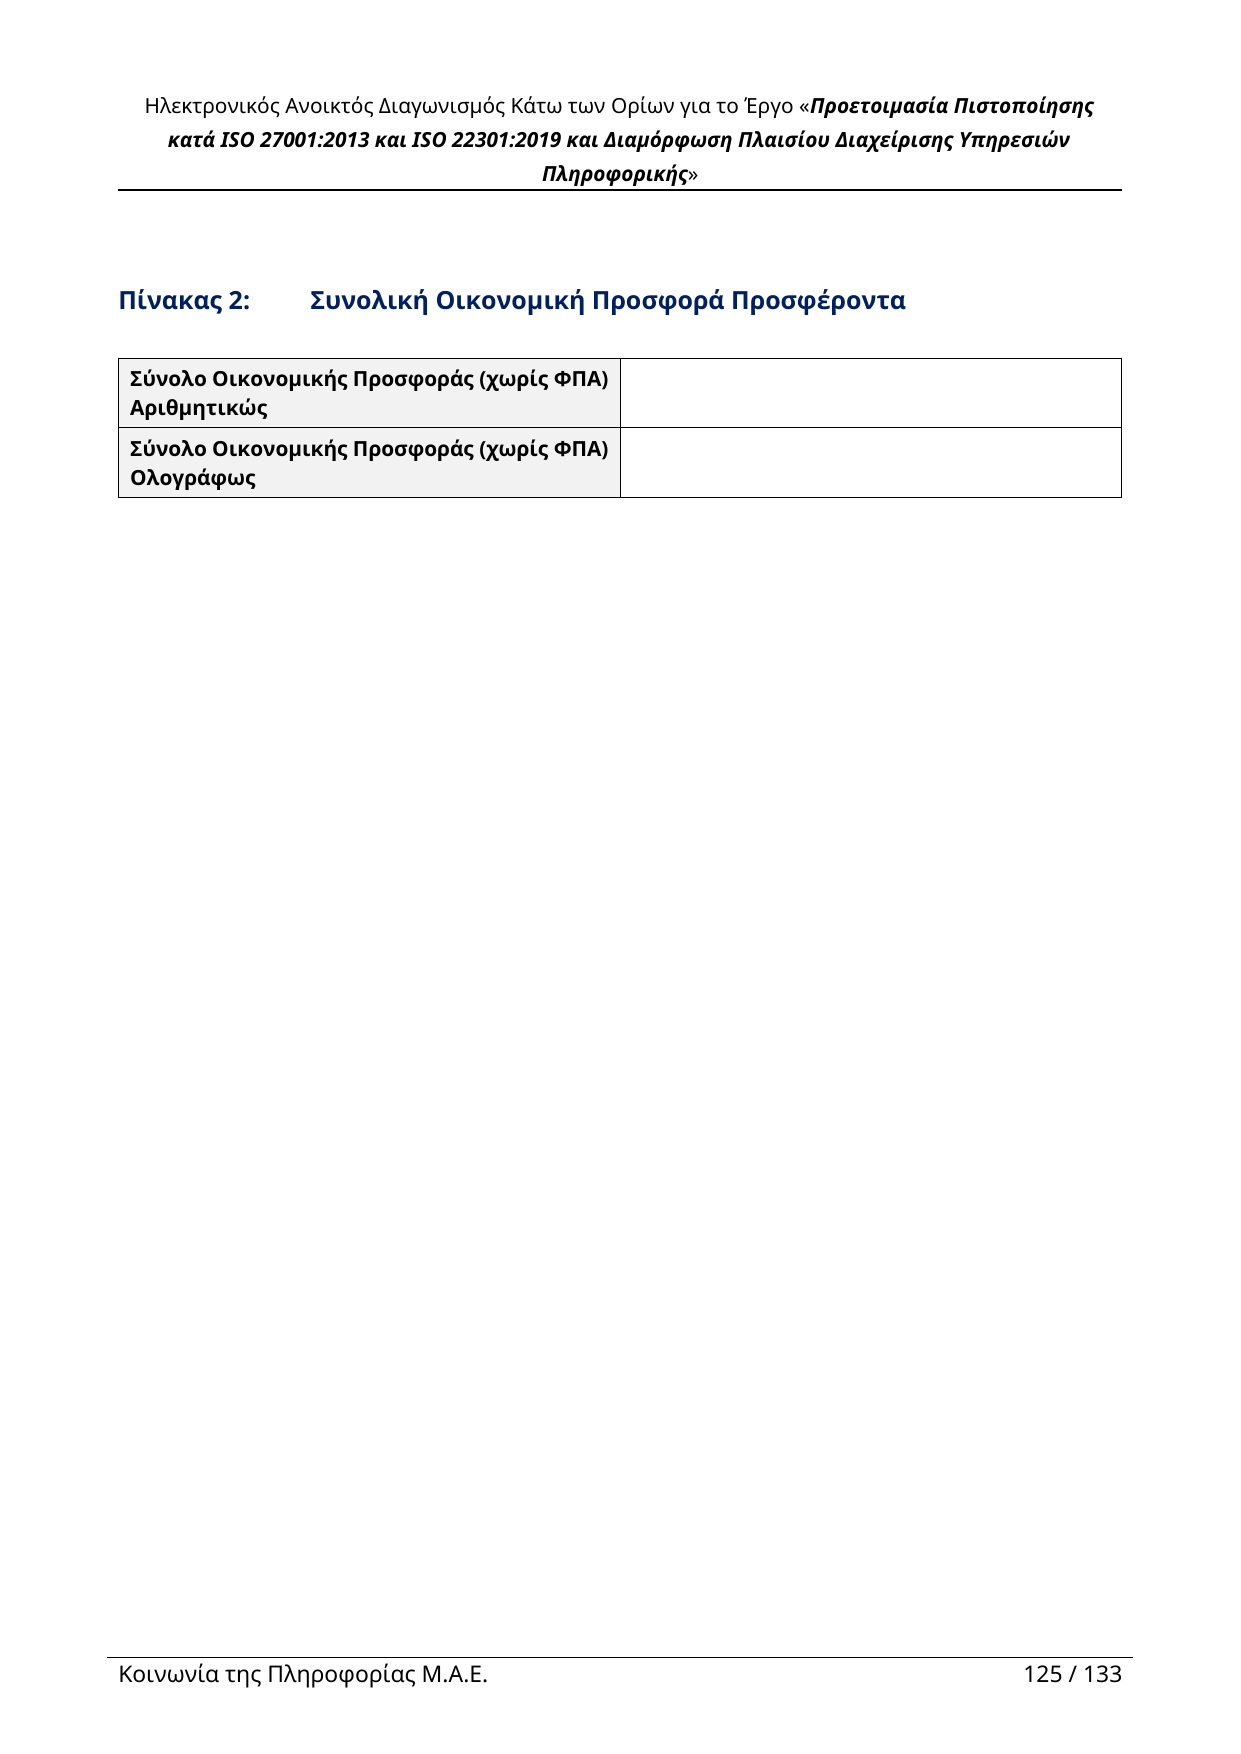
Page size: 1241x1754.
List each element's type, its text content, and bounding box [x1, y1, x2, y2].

table_header Σύνολο Οικονομικής Προσφοράς (χωρίς ΦΠΑ) Αριθμητικώς [119, 359, 620, 427]
table_header [621, 359, 1121, 427]
text Πίνακας 2: Συνολική Οικονομική Προσφορά Προσφέροντα [118, 283, 1122, 317]
table_cell [621, 428, 1121, 497]
table_cell Σύνολο Οικονομικής Προσφοράς (χωρίς ΦΠΑ) Ολογράφως [119, 428, 620, 497]
